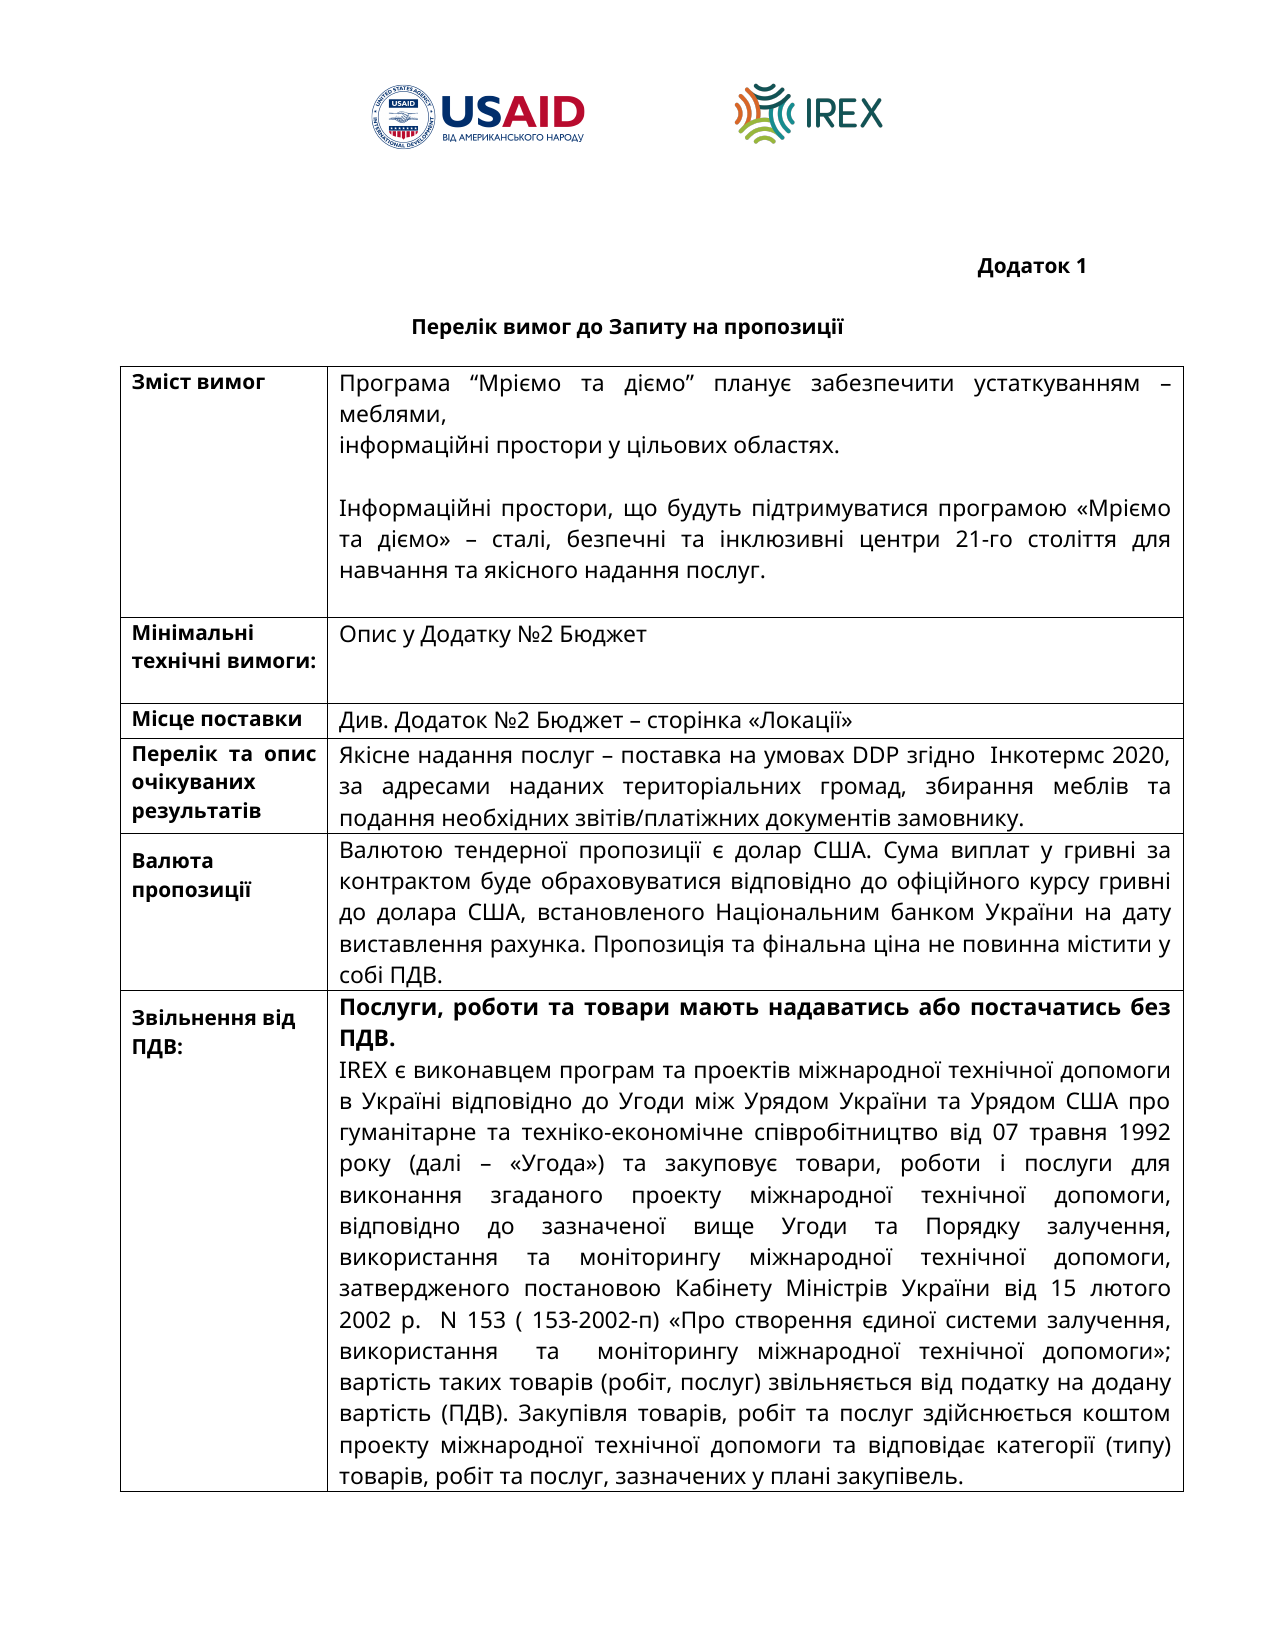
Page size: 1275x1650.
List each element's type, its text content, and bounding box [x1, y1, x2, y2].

table_cell Див. Додаток №2 Бюджет – сторінка «Локації» [328, 704, 1183, 738]
picture [341, 65, 615, 172]
table_cell Місце поставки [121, 704, 327, 738]
table_cell Валютою тендерної пропозиції є долар США. Сума виплат у гривні за контрактом буде обраховуватися відповідно до офіційного курсу гривні до долара США, встановленого Національним банком України на дату виставлення рахунка. Пропозиція та фінальна ціна не повинна містити у собі ПДВ. [328, 834, 1183, 990]
table_header Зміст вимог [121, 367, 327, 617]
table_cell Перелік та опис очікуваних результатів [121, 739, 327, 833]
table_cell Якісне надання послуг – поставка на умовах DDP згідно Інкотермс 2020, за адресами наданих територіальних громад, збирання меблів та подання необхідних звітів/платіжних документів замовнику. [328, 739, 1183, 833]
table_cell Валюта пропозиції [121, 834, 327, 990]
text Перелік вимог до Запиту на пропозиції [167, 312, 1087, 341]
picture [720, 69, 897, 158]
table_cell Опис у Додатку №2 Бюджет [328, 618, 1183, 703]
table_cell Мінімальні технічні вимоги: [121, 618, 327, 703]
table_header Програма “Мріємо та діємо” планує забезпечити устаткуванням – меблями, інформаційні простори у цільових областях. Інформаційні простори, що будуть підтримуватися програмою «Мріємо та діємо» – сталі, безпечні та інклюзивні центри 21-го століття для навчання та якісного надання послуг. [328, 367, 1183, 617]
table_cell Звільнення від ПДВ: [121, 991, 327, 1491]
text Додаток 1 [167, 251, 1087, 279]
